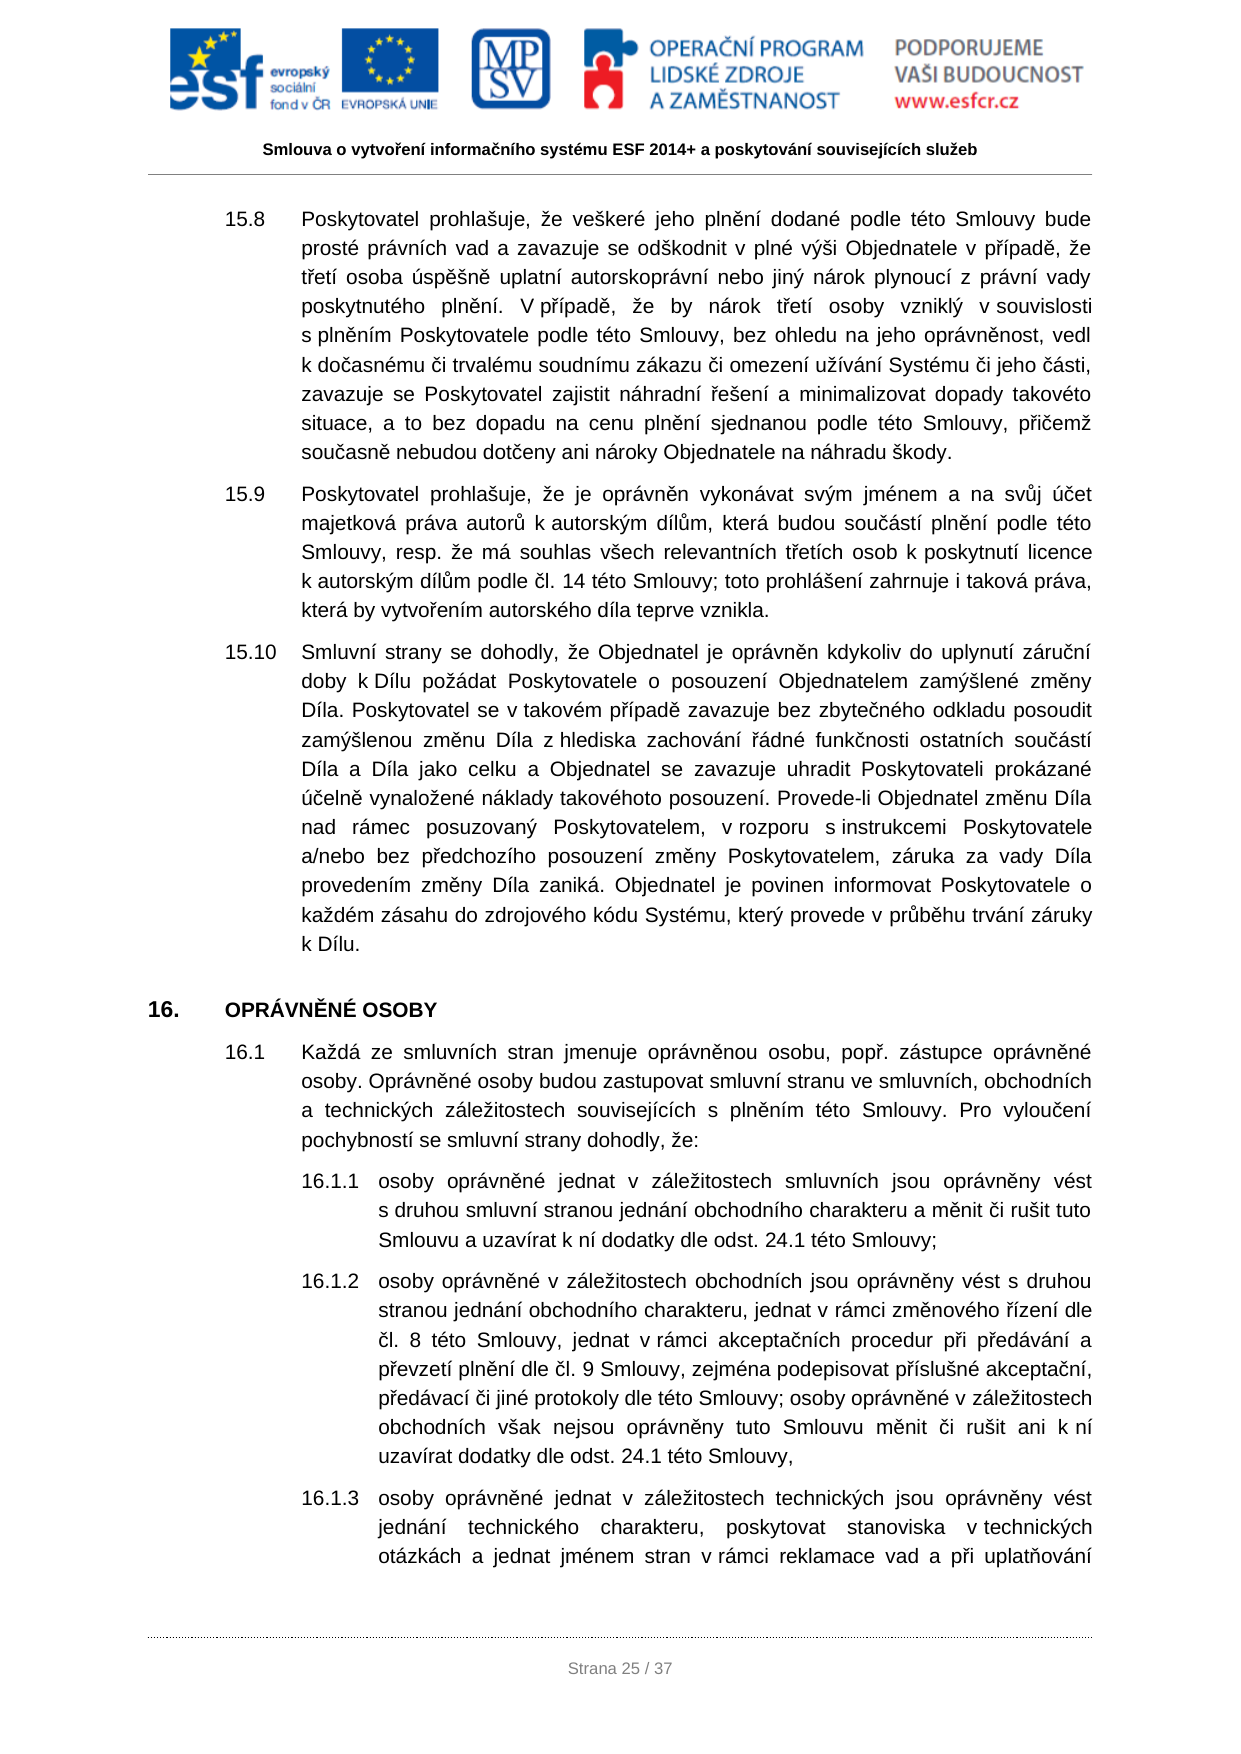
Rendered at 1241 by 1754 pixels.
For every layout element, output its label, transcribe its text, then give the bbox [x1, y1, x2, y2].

list osoby oprávněné v záležitostech obchodních jsou oprávněny vést s druhou stranou jednání obchodního charakteru, jednat v rámci změnového řízení dle čl. 8 této Smlouvy, jednat v rámci akceptačních procedur při předávání a převzetí plnění dle čl. 9 Smlouvy, zejména podepisovat příslušné akceptační, předávací či jiné protokoly dle této Smlouvy; osoby oprávněné v záležitostech obchodních však nejsou oprávněny tuto Smlouvu měnit či rušit ani k ní uzavírat dodatky dle odst. 24.1 této Smlouvy, [301, 1265, 1092, 1469]
text Poskytovatel prohlašuje, že je oprávněn vykonávat svým jménem a na svůj účet majetková práva autorů k autorským dílům, která budou součástí plnění podle této Smlouvy, resp. že má souhlas všech relevantních třetích osob k poskytnutí licence k autorským dílům podle čl. 14 této Smlouvy; toto prohlášení zahrnuje i taková práva, která by vytvořením autorského díla teprve vznikla. [224, 478, 1092, 624]
text OPRÁVNĚNÉ OSOBY [148, 994, 1092, 1024]
text Smluvní strany se dohodly, že Objednatel je oprávněn kdykoliv do uplynutí záruční doby k Dílu požádat Poskytovatele o posouzení Objednatelem zamýšlené změny Díla. Poskytovatel se v takovém případě zavazuje bez zbytečného odkladu posoudit zamýšlenou změnu Díla z hlediska zachování řádné funkčnosti ostatních součástí Díla a Díla jako celku a Objednatel se zavazuje uhradit Poskytovateli prokázané účelně vynaložené náklady takovéhoto posouzení. Provede-li Objednatel změnu Díla nad rámec posuzovaný Poskytovatelem, v rozporu s instrukcemi Poskytovatele a/nebo bez předchozího posouzení změny Poskytovatelem, záruka za vady Díla provedením změny Díla zaniká. Objednatel je povinen informovat Poskytovatele o každém zásahu do zdrojového kódu Systému, který provede v průběhu trvání záruky k Dílu. [224, 636, 1092, 957]
picture [156, 18, 1100, 128]
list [301, 1482, 1092, 1569]
text Každá ze smluvních stran jmenuje oprávněnou osobu, popř. zástupce oprávněné osoby. Oprávněné osoby budou zastupovat smluvní stranu ve smluvních, obchodních a technických záležitostech souvisejících s plněním této Smlouvy. Pro vyloučení pochybností se smluvní strany dohodly, že: [224, 1036, 1092, 1153]
text Poskytovatel prohlašuje, že veškeré jeho plnění dodané podle této Smlouvy bude prosté právních vad a zavazuje se odškodnit v plné výši Objednatele v případě, že třetí osoba úspěšně uplatní autorskoprávní nebo jiný nárok plynoucí z právní vady poskytnutého plnění. V případě, že by nárok třetí osoby vzniklý v souvislosti s plněním Poskytovatele podle této Smlouvy, bez ohledu na jeho oprávněnost, vedl k dočasnému či trvalému soudnímu zákazu či omezení užívání Systému či jeho části, zavazuje se Poskytovatel zajistit náhradní řešení a minimalizovat dopady takovéto situace, a to bez dopadu na cenu plnění sjednanou podle této Smlouvy, přičemž současně nebudou dotčeny ani nároky Objednatele na náhradu škody. [224, 203, 1092, 465]
list osoby oprávněné jednat v záležitostech smluvních jsou oprávněny vést s druhou smluvní stranou jednání obchodního charakteru a měnit či rušit tuto Smlouvu a uzavírat k ní dodatky dle odst. 24.1 této Smlouvy; [301, 1165, 1092, 1253]
